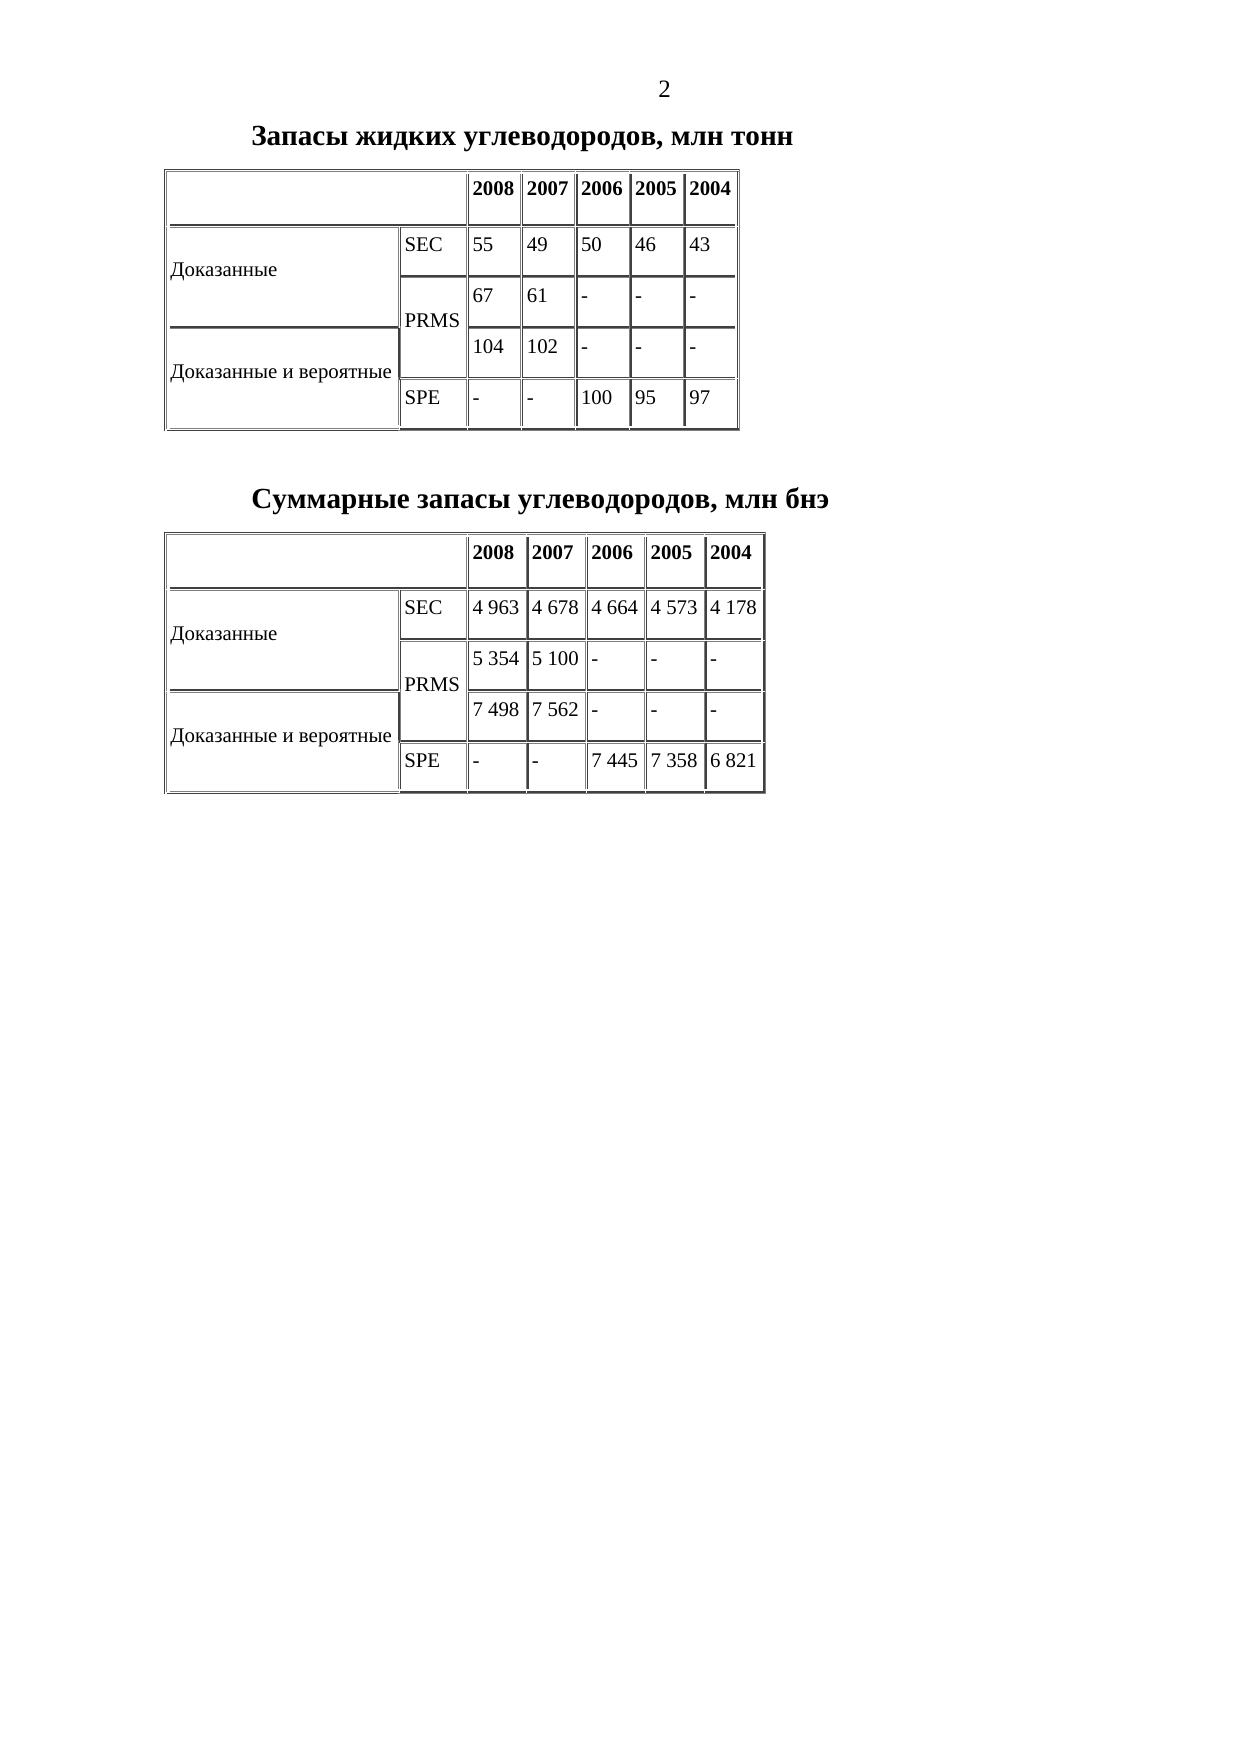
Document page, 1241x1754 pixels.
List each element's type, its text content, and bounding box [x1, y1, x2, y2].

table_cell 43 [686, 224, 737, 275]
table_cell 67 [469, 278, 520, 326]
table_cell SPE [400, 380, 468, 428]
table_header [167, 535, 468, 587]
table_cell 97 [684, 377, 738, 428]
table_header 2004 [684, 172, 737, 224]
table_cell Доказанные и вероятные [167, 689, 399, 791]
table_cell - [588, 642, 644, 689]
table_cell 95 [630, 380, 684, 428]
text Суммарные запасы углеводородов, млн бнэ [177, 481, 1152, 515]
table_cell 7 562 [529, 693, 585, 740]
table_cell 7 358 [646, 744, 705, 791]
table_cell PRMS [401, 278, 466, 377]
table_cell - [522, 377, 576, 428]
table_cell 100 [576, 380, 630, 428]
table_cell 4 178 [707, 587, 764, 638]
table_cell - [707, 689, 764, 740]
table_cell 4 678 [529, 591, 585, 638]
table_cell SPE [400, 744, 468, 791]
table_cell Доказанные [167, 224, 398, 326]
table_cell Доказанные [167, 587, 398, 689]
table_header 2005 [646, 533, 705, 587]
table_cell 61 [523, 278, 574, 326]
table_header 2006 [576, 170, 630, 224]
table_cell 5 354 [469, 642, 526, 689]
table_cell 6 821 [705, 740, 764, 791]
table_header 2006 [586, 535, 646, 587]
table_cell 4 963 [469, 591, 526, 638]
table_header [167, 172, 468, 224]
table_header 2004 [705, 535, 763, 587]
table_header 2007 [522, 170, 576, 224]
table_cell PRMS [401, 642, 466, 740]
table_header 2007 [527, 535, 586, 587]
table_cell 50 [578, 228, 629, 275]
table_cell 7 498 [469, 693, 526, 740]
table_cell - [686, 326, 737, 377]
table_cell - [647, 693, 704, 740]
table_cell SEC [401, 591, 466, 638]
table_cell 46 [632, 228, 683, 275]
table_cell - [632, 278, 683, 326]
table_header 2005 [630, 172, 684, 224]
table_cell - [578, 329, 629, 377]
table_cell 55 [469, 228, 520, 275]
table_cell - [707, 638, 764, 689]
table_cell - [647, 642, 704, 689]
table_cell - [527, 744, 586, 791]
table_cell 104 [469, 329, 520, 377]
table_cell - [468, 380, 522, 428]
table_cell - [686, 275, 737, 326]
text Запасы жидких углеводородов, млн тонн [177, 118, 1152, 152]
table_cell - [632, 329, 683, 377]
table_header 2008 [468, 172, 522, 224]
table_cell - [468, 744, 527, 791]
table_cell SEC [401, 228, 466, 275]
table_cell Доказанные и вероятные [167, 326, 399, 428]
table_cell - [578, 278, 629, 326]
table_header 2008 [468, 533, 527, 587]
table_cell 4 664 [588, 591, 644, 638]
table_cell 4 573 [647, 591, 704, 638]
table_cell 49 [523, 228, 574, 275]
table_cell 7 445 [586, 744, 646, 791]
table_cell 102 [523, 329, 574, 377]
table_cell - [588, 693, 644, 740]
table_cell 5 100 [529, 642, 585, 689]
